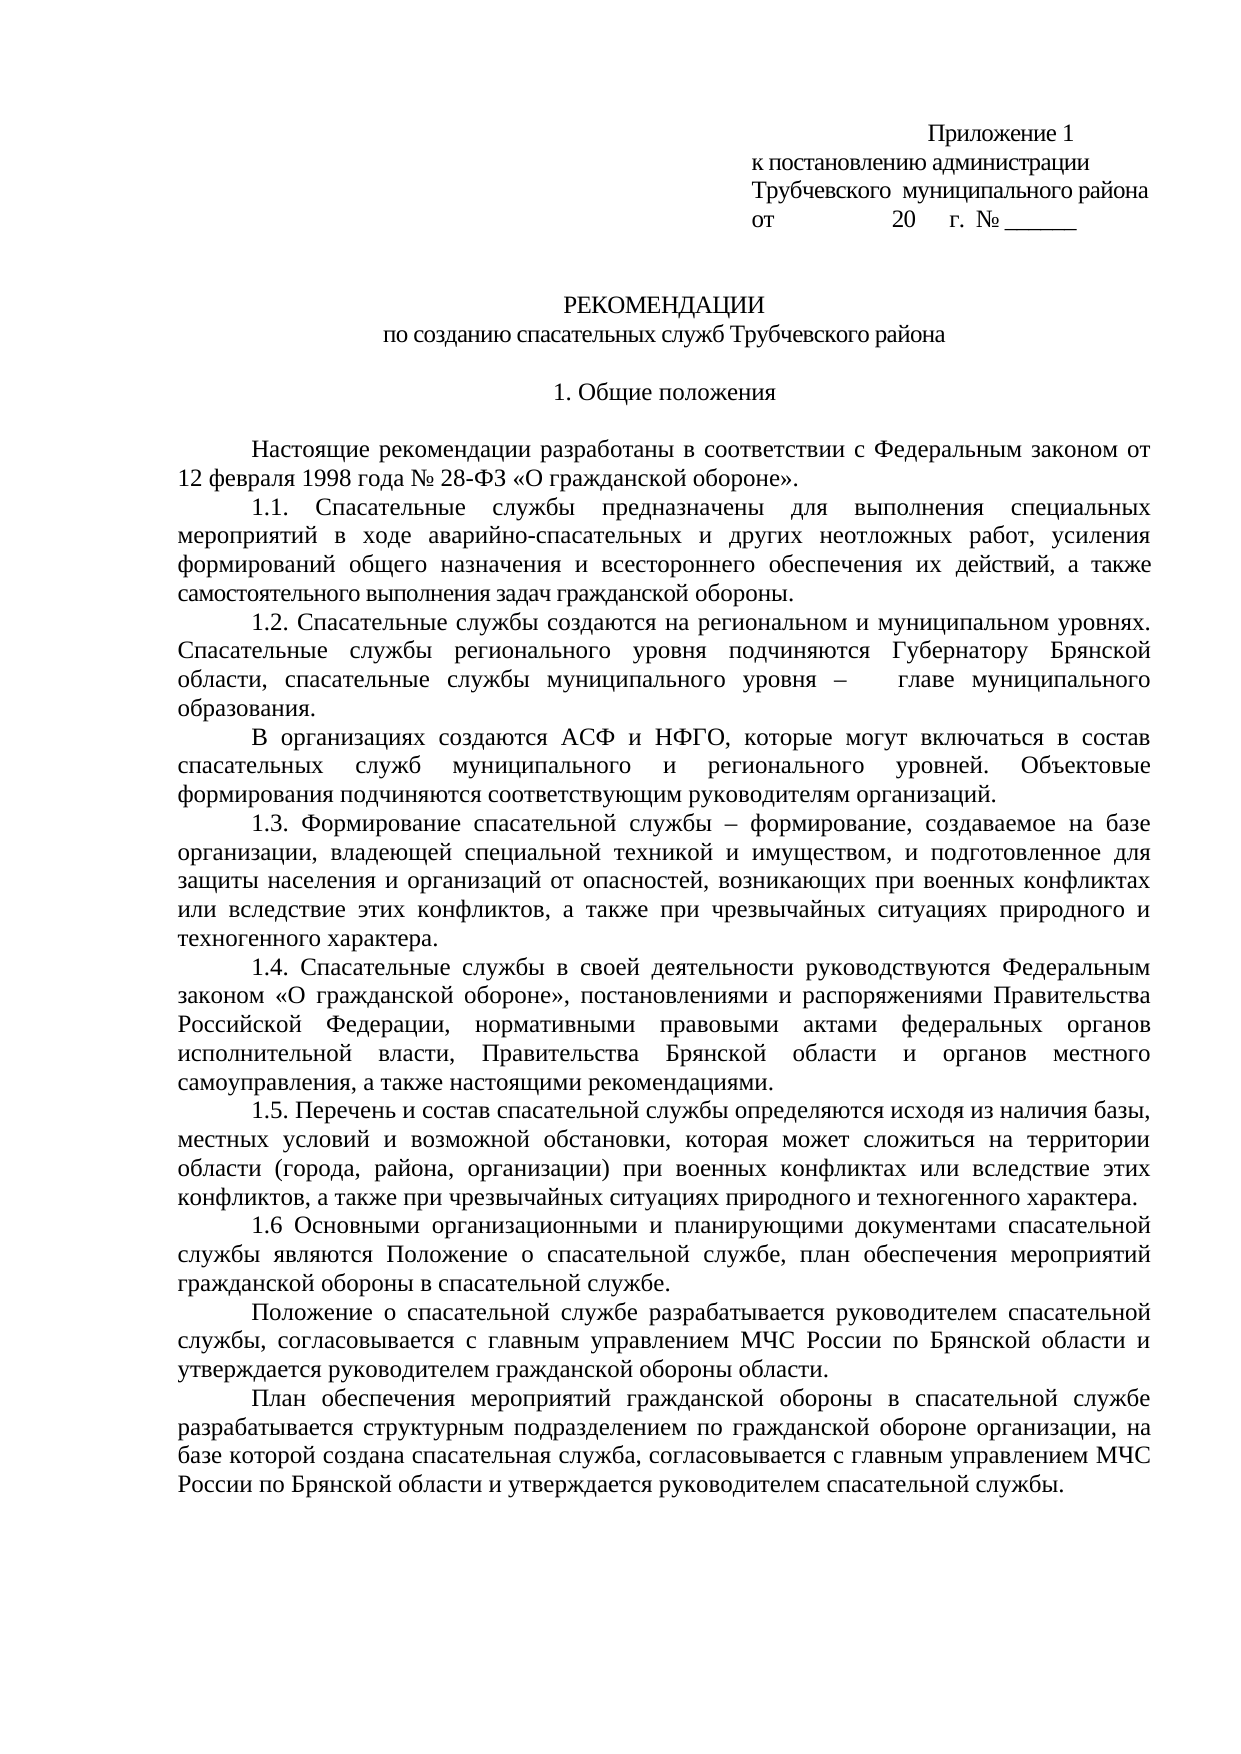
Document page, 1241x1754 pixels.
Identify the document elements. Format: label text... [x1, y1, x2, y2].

text Трубчевского муниципального района [176, 176, 1166, 204]
text 1.5. Перечень и состав спасательной службы определяются исходя из наличия базы, местных условий и возможной обстановки, которая может сложиться на территории области (города, района, организации) при военных конфликтах или вследствие этих конфликтов, а также при чрезвычайных ситуациях природного и техногенного характера. [177, 1096, 1152, 1211]
text РЕКОМЕНДАЦИИ [177, 291, 1152, 319]
text 1.6 Основными организационными и планирующими документами спасательной службы являются Положение о спасательной службе, план обеспечения мероприятий гражданской обороны в спасательной службе. [177, 1211, 1152, 1297]
text к постановлению администрации [176, 147, 1166, 176]
text 1.2. Спасательные службы создаются на региональном и муниципальном уровнях. Спасательные службы регионального уровня подчиняются Губернатору Брянской области, спасательные службы муниципального уровня – главе муниципального образования. [177, 607, 1152, 722]
text по созданию спасательных служб Трубчевского района [177, 319, 1152, 348]
text от 20 г. № ______ [176, 204, 1166, 233]
text 1. Общие положения [177, 377, 1152, 406]
text Приложение 1 [177, 118, 1152, 147]
text Настоящие рекомендации разработаны в соответствии с Федеральным законом от 12 февраля 1998 года № 28-ФЗ «О гражданской обороне». [177, 434, 1152, 492]
text План обеспечения мероприятий гражданской обороны в спасательной службе разрабатывается структурным подразделением по гражданской обороне организации, на базе которой создана спасательная служба, согласовывается с главным управлением МЧС России по Брянской области и утверждается руководителем спасательной службы. [177, 1383, 1152, 1498]
text 1.1. Спасательные службы предназначены для выполнения специальных мероприятий в ходе аварийно-спасательных и других неотложных работ, усиления формирований общего назначения и всестороннего обеспечения их действий, а также самостоятельного выполнения задач гражданской обороны. [177, 492, 1152, 607]
text Положение о спасательной службе разрабатывается руководителем спасательной службы, согласовывается с главным управлением МЧС России по Брянской области и утверждается руководителем гражданской обороны области. [177, 1297, 1152, 1383]
text В организациях создаются АСФ и НФГО, которые могут включаться в состав спасательных служб муниципального и регионального уровней. Объектовые формирования подчиняются соответствующим руководителям организаций. [177, 722, 1152, 808]
text 1.4. Спасательные службы в своей деятельности руководствуются Федеральным законом «О гражданской обороне», постановлениями и распоряжениями Правительства Российской Федерации, нормативными правовыми актами федеральных органов исполнительной власти, Правительства Брянской области и органов местного самоуправления, а также настоящими рекомендациями. [177, 952, 1152, 1096]
text 1.3. Формирование спасательной службы – формирование, создаваемое на базе организации, владеющей специальной техникой и имуществом, и подготовленное для защиты населения и организаций от опасностей, возникающих при военных конфликтах или вследствие этих конфликтов, а также при чрезвычайных ситуациях природного и техногенного характера. [177, 808, 1152, 952]
